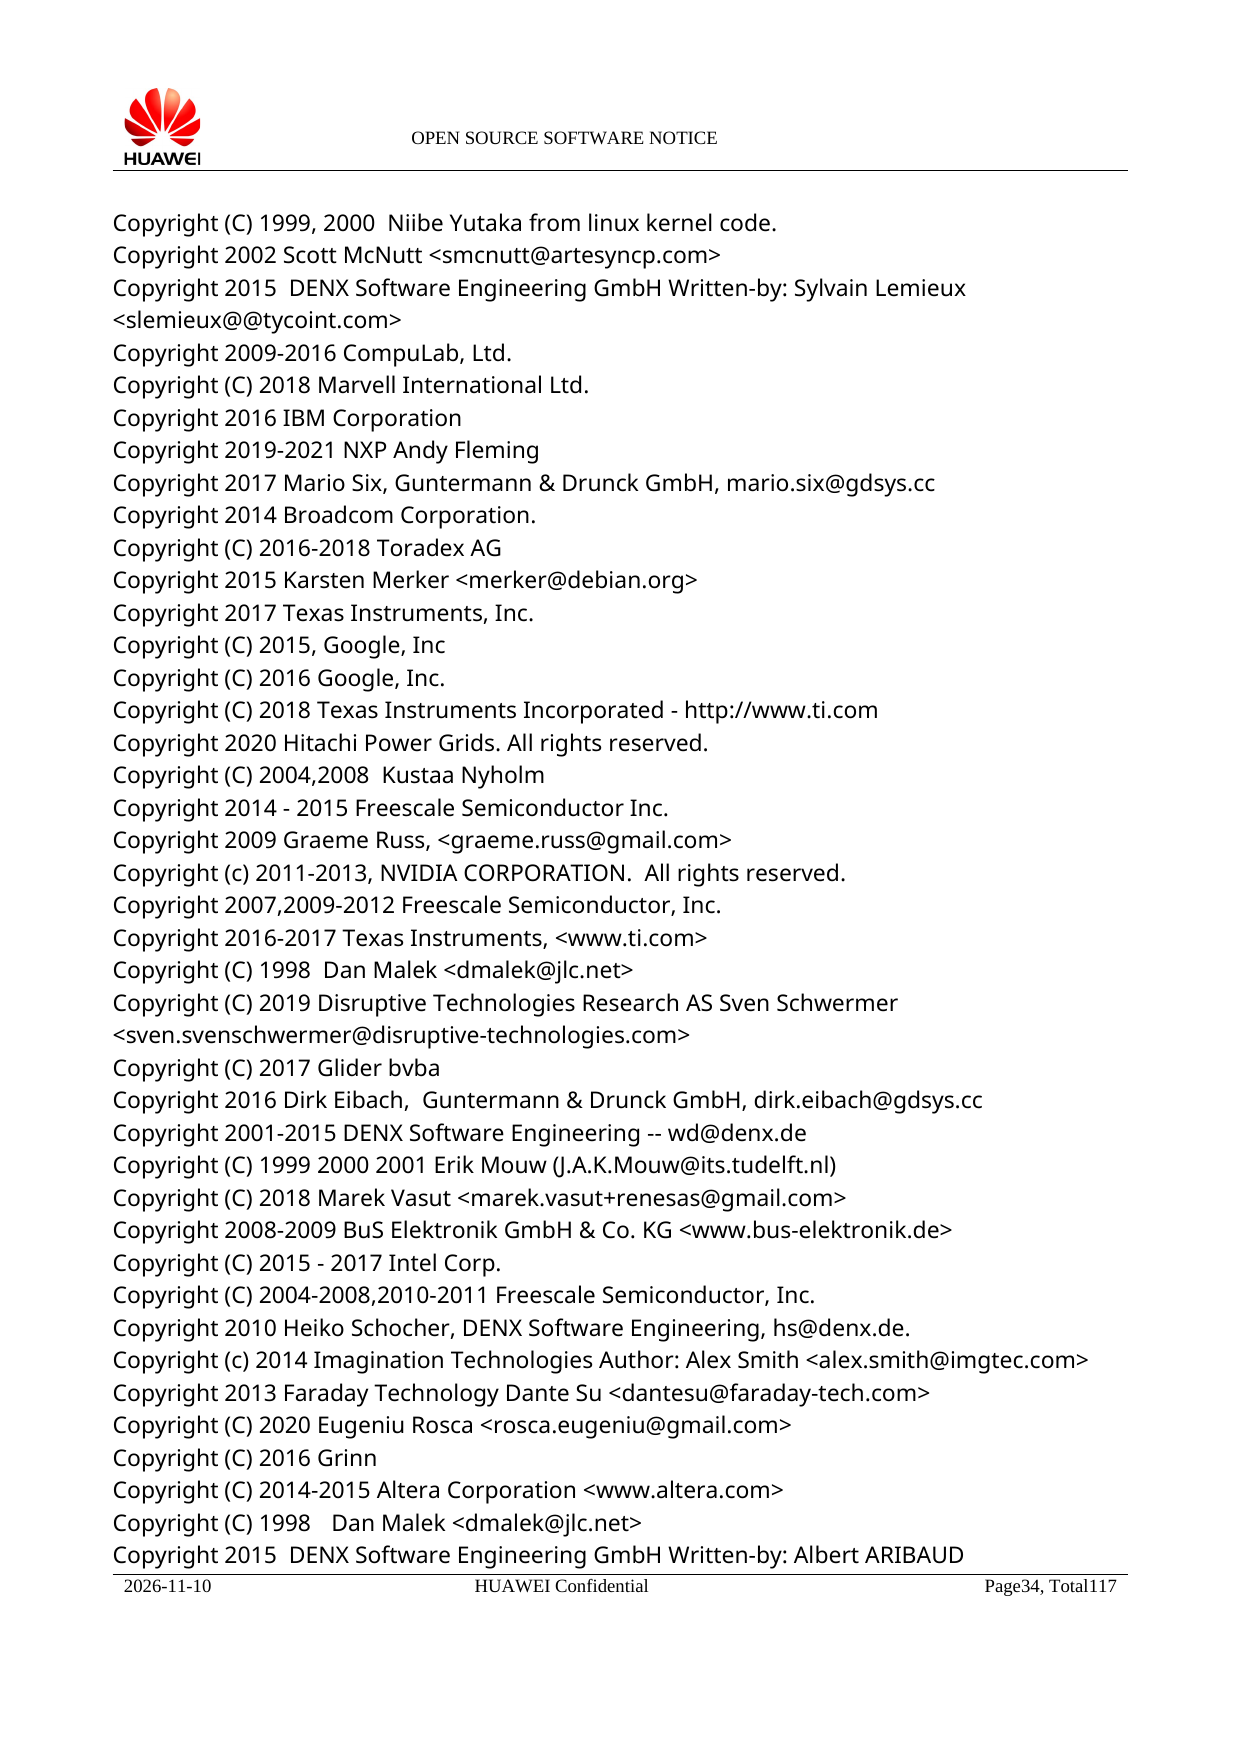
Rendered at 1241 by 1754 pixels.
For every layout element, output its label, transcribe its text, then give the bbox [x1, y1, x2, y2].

picture [124, 88, 201, 165]
